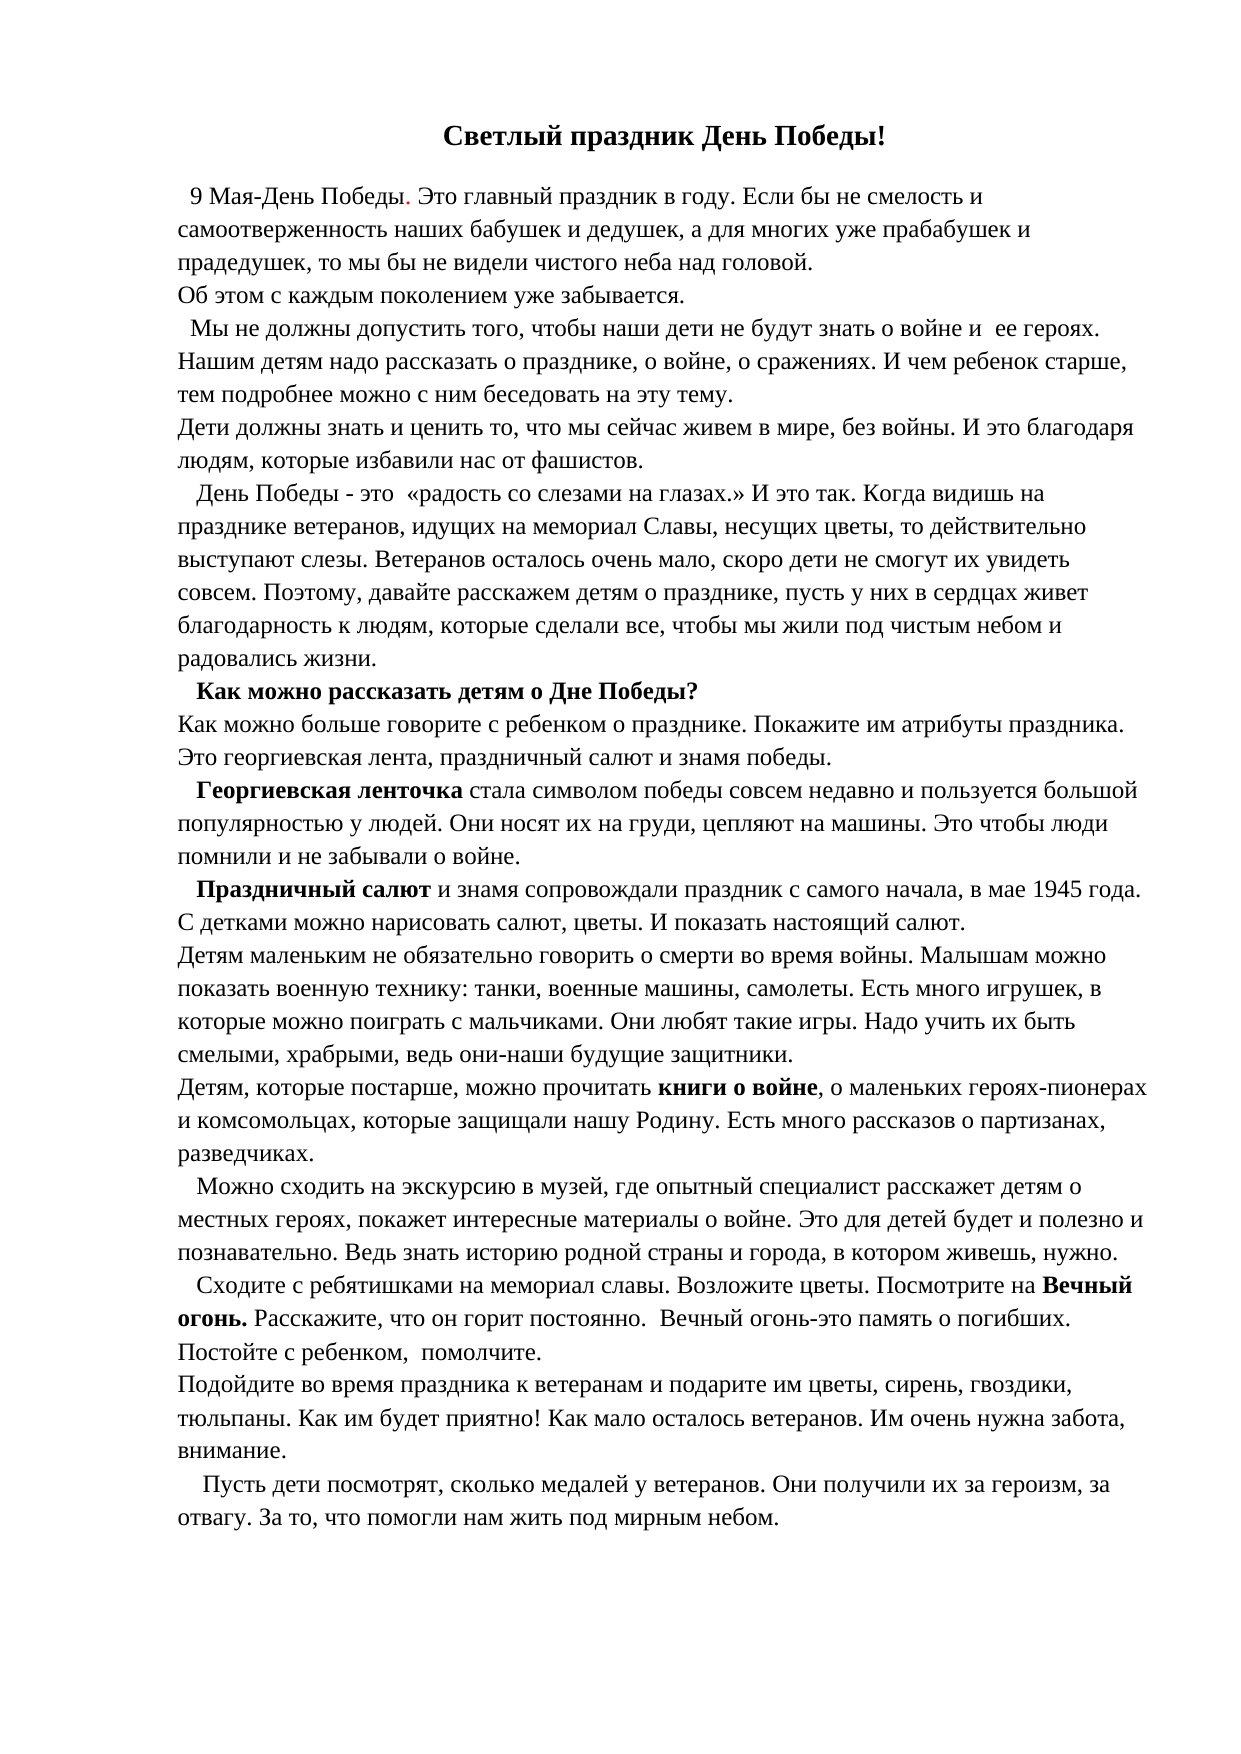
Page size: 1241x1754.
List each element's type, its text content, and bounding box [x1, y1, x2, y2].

text Об этом с каждым поколением уже забывается. [177, 280, 1152, 309]
text Детям маленьким не обязательно говорить о смерти во время войны. Малышам можно показать военную технику: танки, военные машины, самолеты. Есть много игрушек, в которые можно поиграть с мальчиками. Они любят такие игры. Надо учить их быть смелыми, храбрыми, ведь они-наши будущие защитники. [177, 940, 1152, 1068]
text С детками можно нарисовать салют, цветы. И показать настоящий салют. [177, 907, 1152, 936]
text Светлый праздник День Победы! [177, 118, 1152, 152]
text Нашим детям надо рассказать о празднике, о войне, о сражениях. И чем ребенок старше, тем подробнее можно с ним беседовать на эту тему. [177, 346, 1152, 408]
text Как можно рассказать детям о Дне Победы? [177, 676, 1152, 705]
text Георгиевская ленточка стала символом победы совсем недавно и пользуется большой популярностью у людей. Они носят их на груди, цепляют на машины. Это чтобы люди помнили и не забывали о войне. [177, 775, 1152, 870]
text 9 Мая-День Победы. Это главный праздник в году. Если бы не смелость и самоотверженность наших бабушек и дедушек, а для многих уже прабабушек и прадедушек, то мы бы не видели чистого неба над головой. [177, 181, 1152, 276]
text Мы не должны допустить того, чтобы наши дети не будут знать о войне и ее героях. [177, 313, 1152, 342]
text Подойдите во время праздника к ветеранам и подарите им цветы, сирень, гвоздики, тюльпаны. Как им будет приятно! Как мало осталось ветеранов. Им очень нужна забота, внимание. [177, 1369, 1152, 1464]
text Дети должны знать и ценить то, что мы сейчас живем в мире, без войны. И это благодаря людям, которые избавили нас от фашистов. [177, 412, 1152, 474]
text День Победы - это «радость со слезами на глазах.» И это так. Когда видишь на празднике ветеранов, идущих на мемориал Славы, несущих цветы, то действительно выступают слезы. Ветеранов осталось очень мало, скоро дети не смогут их увидеть совсем. Поэтому, давайте расскажем детям о празднике, пусть у них в сердцах живет благодарность к людям, которые сделали все, чтобы мы жили под чистым небом и радовались жизни. [177, 478, 1152, 672]
text Праздничный салют и знамя сопровождали праздник с самого начала, в мае 1945 года. [177, 874, 1152, 903]
text Детям, которые постарше, можно прочитать книги о войне, о маленьких героях-пионерах и комсомольцах, которые защищали нашу Родину. Есть много рассказов о партизанах, разведчиках. [177, 1072, 1152, 1167]
text Сходите с ребятишками на мемориал славы. Возложите цветы. Посмотрите на Вечный огонь. Расскажите, что он горит постоянно. Вечный огонь-это память о погибших. Постойте с ребенком, помолчите. [177, 1271, 1152, 1365]
text Пусть дети посмотрят, сколько медалей у ветеранов. Они получили их за героизм, за отвагу. За то, что помогли нам жить под мирным небом. [177, 1469, 1152, 1530]
text Как можно больше говорите с ребенком о празднике. Покажите им атрибуты праздника. Это георгиевская лента, праздничный салют и знамя победы. [177, 709, 1152, 771]
text Можно сходить на экскурсию в музей, где опытный специалист расскажет детям о местных героях, покажет интересные материалы о войне. Это для детей будет и полезно и познавательно. Ведь знать историю родной страны и города, в котором живешь, нужно. [177, 1171, 1152, 1266]
